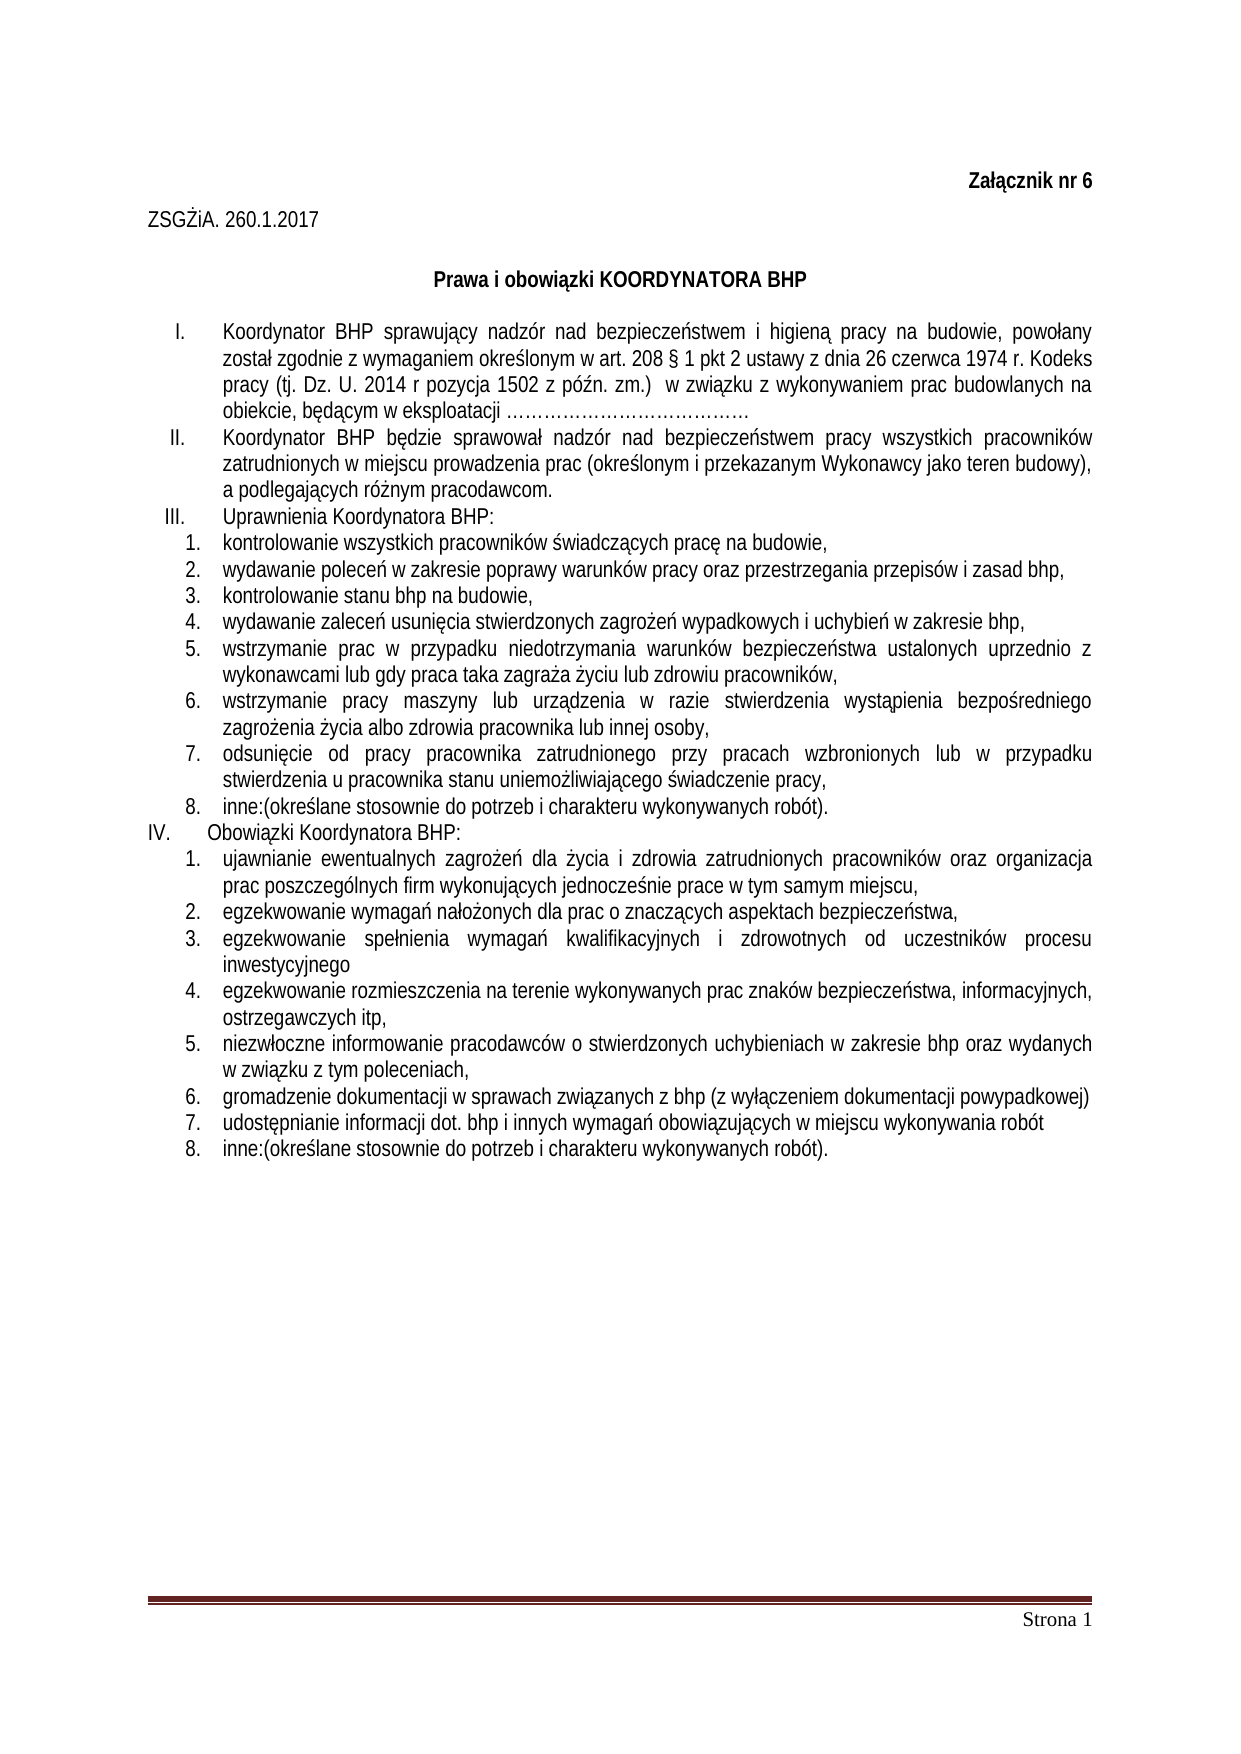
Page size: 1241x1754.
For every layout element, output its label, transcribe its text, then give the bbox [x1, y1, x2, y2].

list odsunięcie od pracy pracownika zatrudnionego przy pracach wzbronionych lub w przypadku stwierdzenia u pracownika stanu uniemożliwiającego świadczenie pracy, [185, 740, 1092, 793]
list wstrzymanie prac w przypadku niedotrzymania warunków bezpieczeństwa ustalonych uprzednio z wykonawcami lub gdy praca taka zagraża życiu lub zdrowiu pracowników, [185, 634, 1092, 687]
list ujawnianie ewentualnych zagrożeń dla życia i zdrowia zatrudnionych pracowników oraz organizacja prac poszczególnych firm wykonujących jednocześnie prace w tym samym miejscu, [185, 845, 1092, 898]
list wydawanie zaleceń usunięcia stwierdzonych zagrożeń wypadkowych i uchybień w zakresie bhp, [185, 608, 1092, 634]
list egzekwowanie rozmieszczenia na terenie wykonywanych prac znaków bezpieczeństwa, informacyjnych, ostrzegawczych itp, [185, 977, 1092, 1030]
list Koordynator BHP będzie sprawował nadzór nad bezpieczeństwem pracy wszystkich pracowników zatrudnionych w miejscu prowadzenia prac (określonym i przekazanym Wykonawcy jako teren budowy), a podlegających różnym pracodawcom. [185, 424, 1092, 503]
list gromadzenie dokumentacji w sprawach związanych z bhp (z wyłączeniem dokumentacji powypadkowej) [185, 1083, 1092, 1109]
text IV. Obowiązki Koordynatora BHP: [148, 819, 1092, 845]
list Uprawnienia Koordynatora BHP: [185, 503, 1092, 529]
list wydawanie poleceń w zakresie poprawy warunków pracy oraz przestrzegania przepisów i zasad bhp, [185, 556, 1092, 582]
list udostępnianie informacji dot. bhp i innych wymagań obowiązujących w miejscu wykonywania robót [185, 1109, 1092, 1135]
list wstrzymanie pracy maszyny lub urządzenia w razie stwierdzenia wystąpienia bezpośredniego zagrożenia życia albo zdrowia pracownika lub innej osoby, [185, 687, 1092, 740]
list Koordynator BHP sprawujący nadzór nad bezpieczeństwem i higieną pracy na budowie, powołany został zgodnie z wymaganiem określonym w art. 208 § 1 pkt 2 ustawy z dnia 26 czerwca 1974 r. Kodeks pracy (tj. Dz. U. 2014 r pozycja 1502 z późn. zm.) w związku z wykonywaniem prac budowlanych na obiekcie, będącym w eksploatacji ………………………………… [185, 318, 1092, 424]
list egzekwowanie wymagań nałożonych dla prac o znaczących aspektach bezpieczeństwa, [185, 898, 1092, 924]
text ZSGŻiA. 260.1.2017 [148, 206, 1092, 232]
list egzekwowanie spełnienia wymagań kwalifikacyjnych i zdrowotnych od uczestników procesu inwestycyjnego [185, 924, 1092, 977]
text Prawa i obowiązki KOORDYNATORA BHP [148, 266, 1092, 292]
text Załącznik nr 6 [148, 167, 1092, 194]
list inne:(określane stosownie do potrzeb i charakteru wykonywanych robót). [185, 1135, 1092, 1162]
list kontrolowanie wszystkich pracowników świadczących pracę na budowie, [185, 529, 1092, 556]
list inne:(określane stosownie do potrzeb i charakteru wykonywanych robót). [185, 793, 1092, 819]
list kontrolowanie stanu bhp na budowie, [185, 582, 1092, 608]
list niezwłoczne informowanie pracodawców o stwierdzonych uchybieniach w zakresie bhp oraz wydanych w związku z tym poleceniach, [185, 1030, 1092, 1083]
